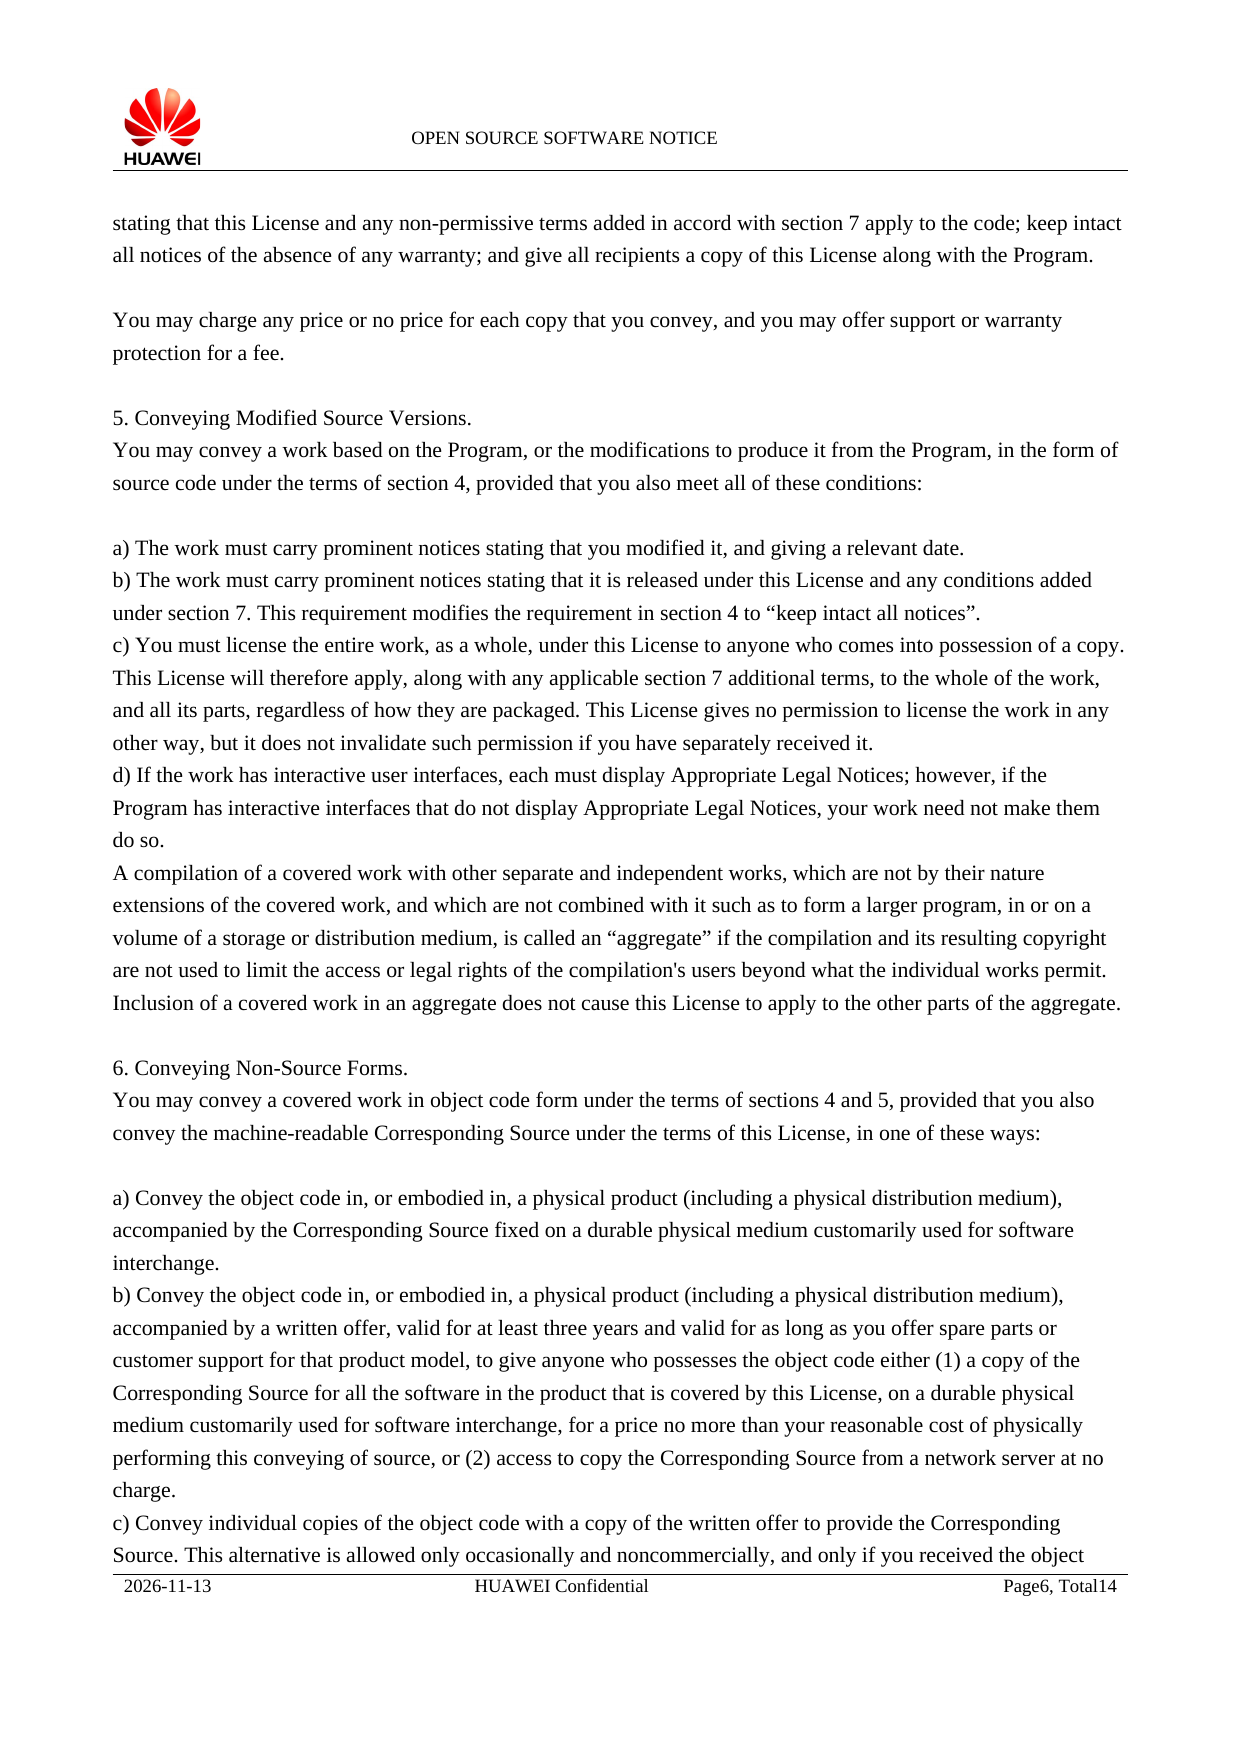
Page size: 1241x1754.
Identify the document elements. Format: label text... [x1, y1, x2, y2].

picture [124, 88, 201, 165]
